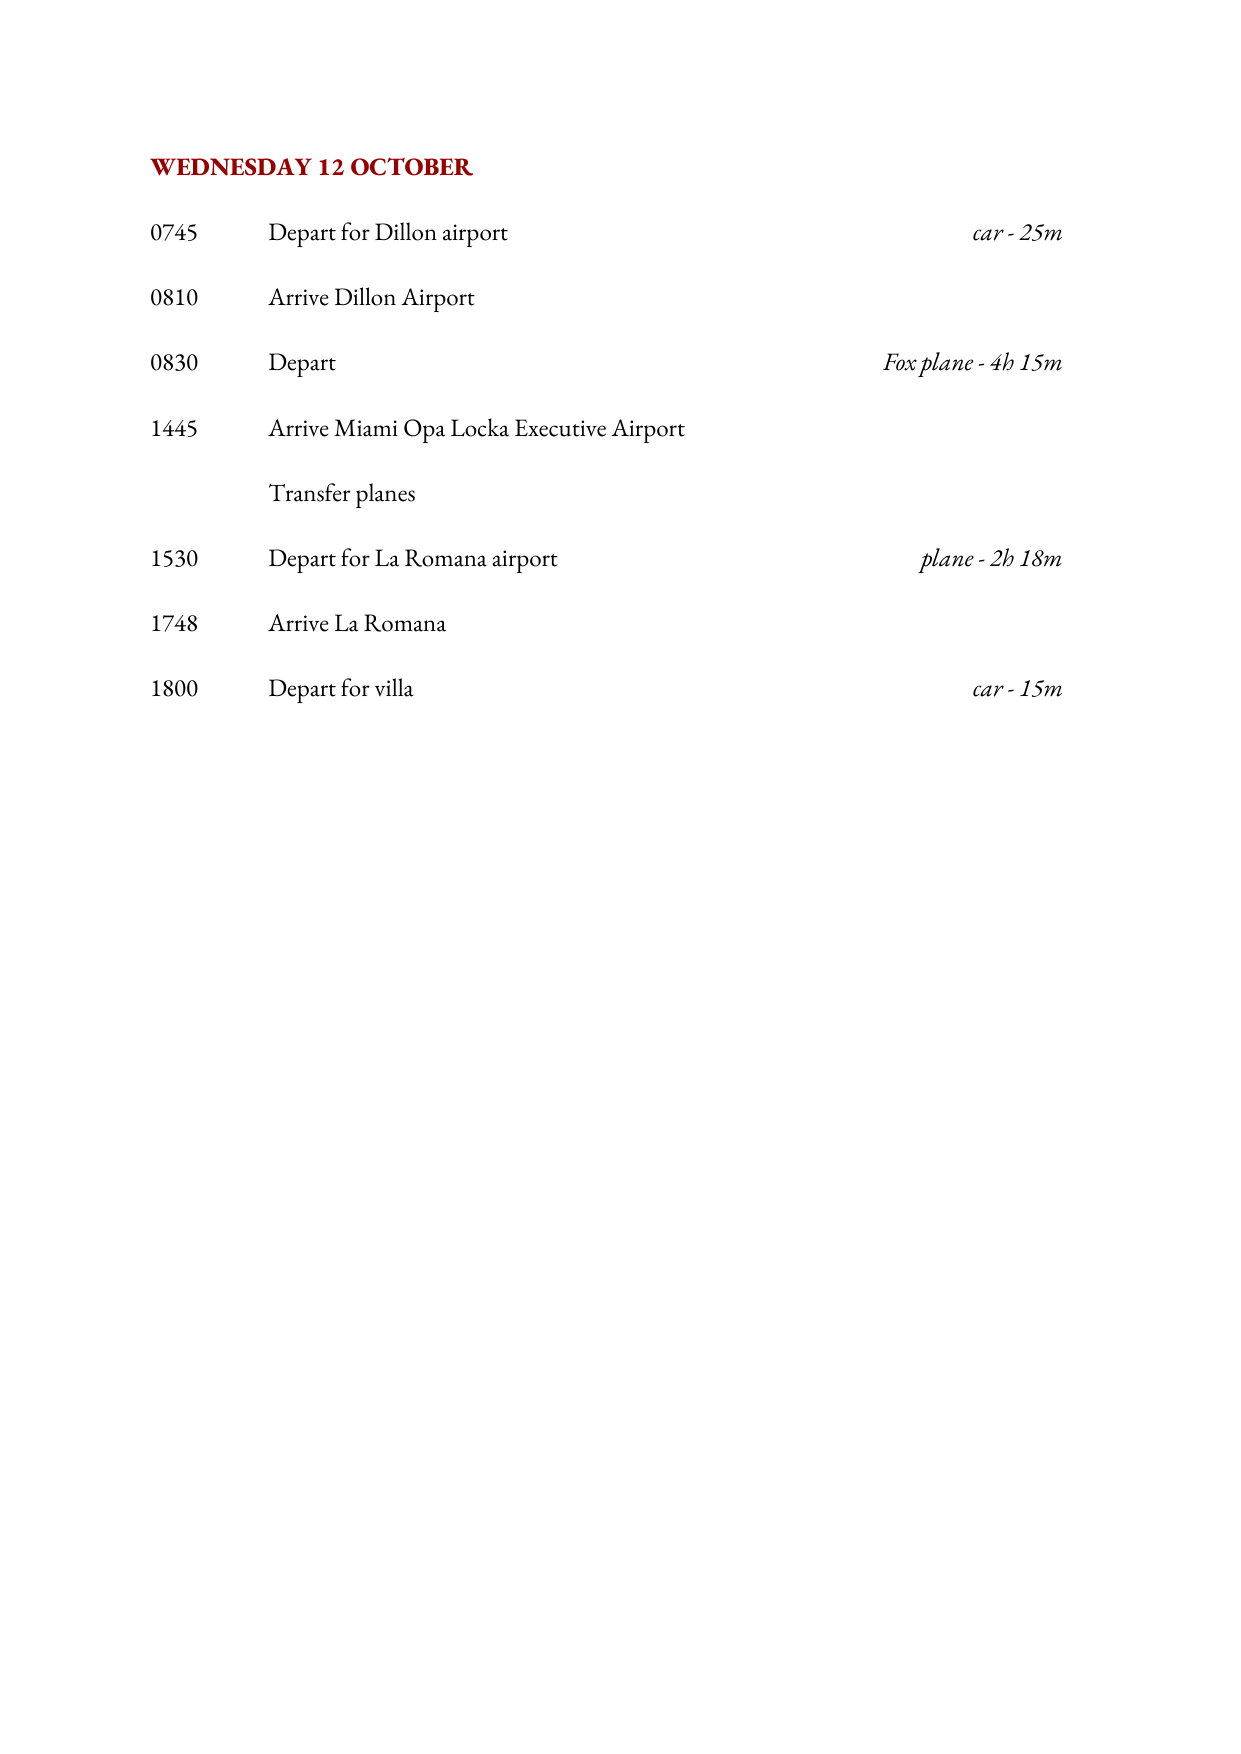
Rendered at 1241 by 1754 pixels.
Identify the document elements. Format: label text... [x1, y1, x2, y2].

text WEDNESDAY 12 OCTOBER [150, 150, 1090, 183]
text 1800 Depart for villa car - 15m [150, 672, 1090, 704]
text 1748 Arrive La Romana [150, 606, 1090, 639]
text 1445 Arrive Miami Opa Locka Executive Airport [150, 411, 1090, 443]
text 1530 Depart for La Romana airport plane - 2h 18m [150, 541, 1090, 574]
text Transfer planes [150, 476, 1090, 509]
text 0810 Arrive Dillon Airport [150, 280, 1090, 313]
text 0830 Depart Fox plane - 4h 15m [150, 346, 1090, 378]
text 0745 Depart for Dillon airport car - 25m [150, 215, 1090, 248]
